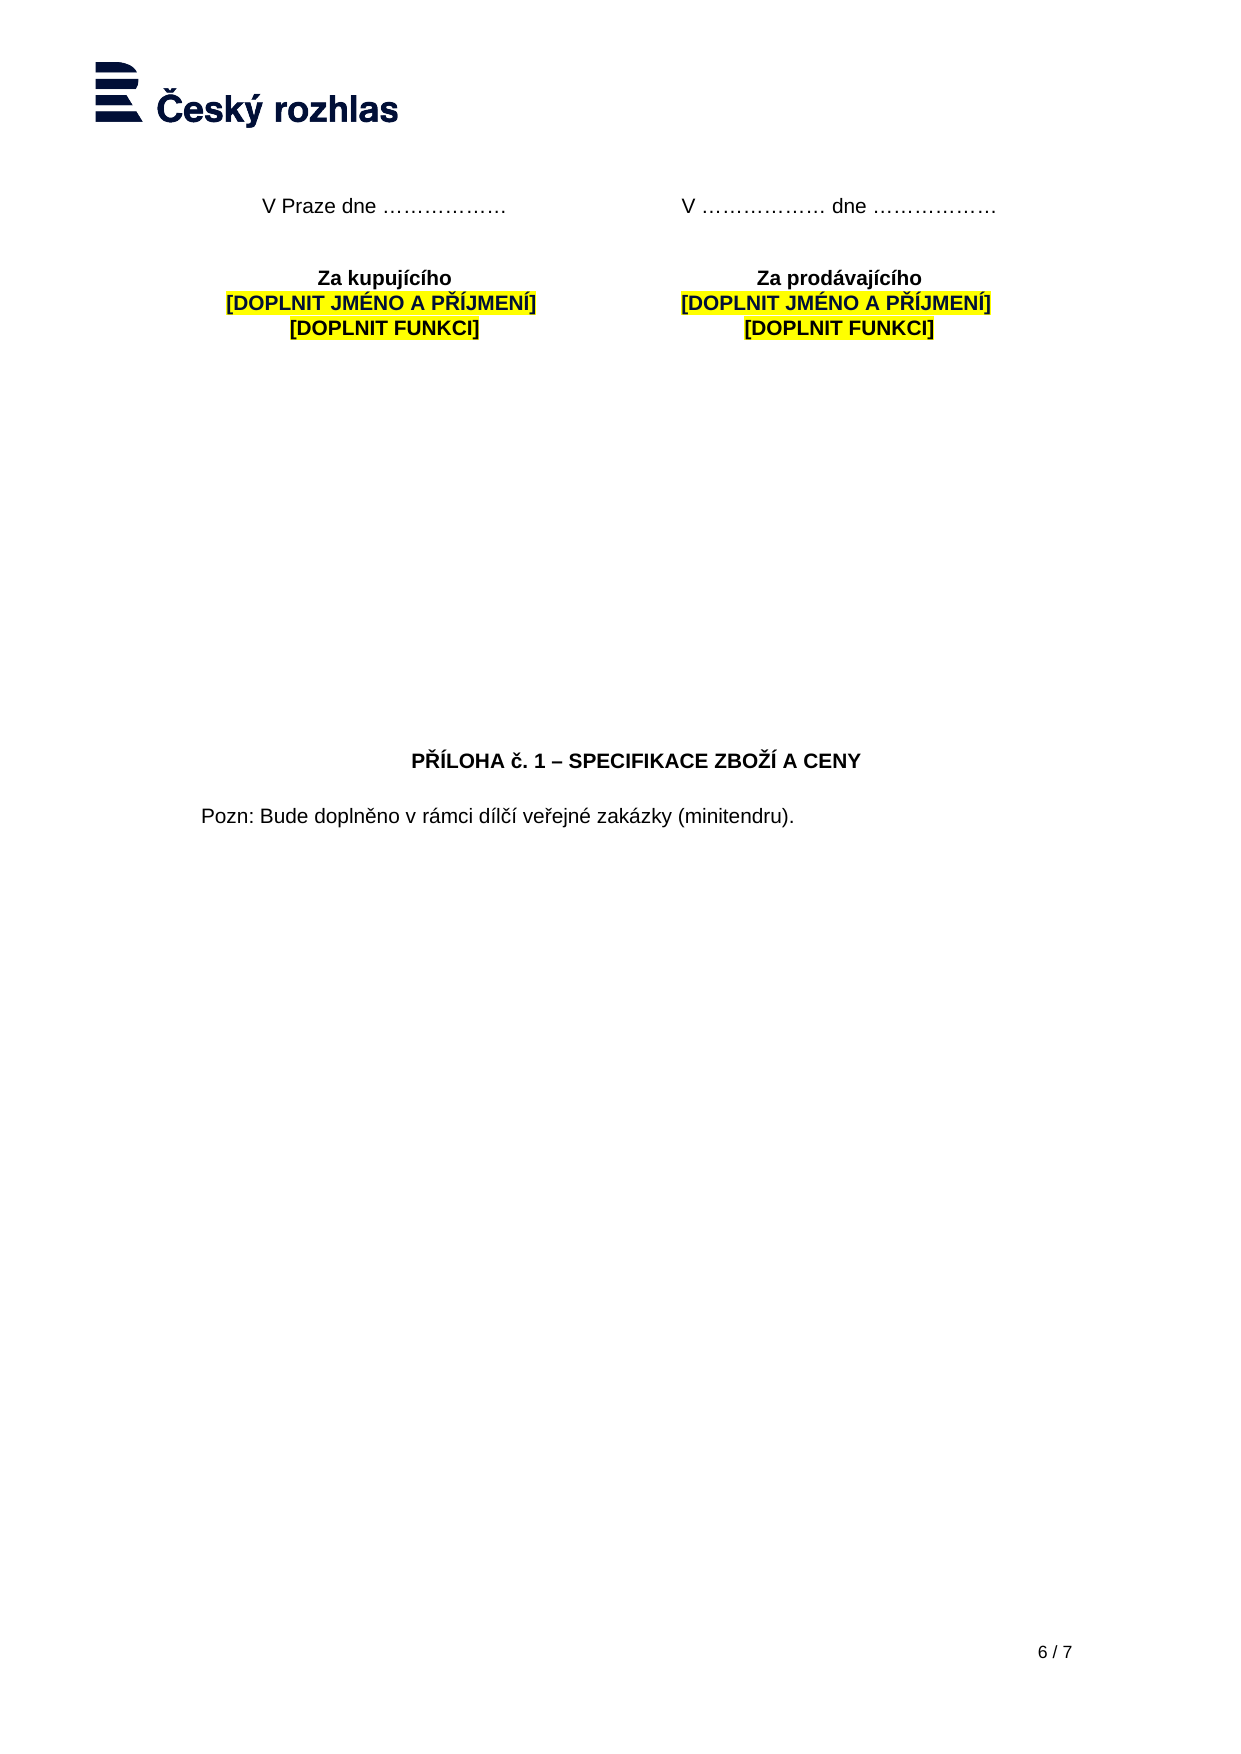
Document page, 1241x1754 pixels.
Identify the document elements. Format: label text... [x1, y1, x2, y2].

table_header V ……………… dne ……………… [612, 194, 1067, 218]
list PŘÍLOHA č. 1 – SPECIFIKACE ZBOŽÍ A CENY [201, 749, 1072, 773]
picture [95, 62, 398, 128]
table_cell Za prodávajícího [DOPLNIT JMÉNO A PŘÍJMENÍ] [DOPLNIT FUNKCI] [612, 218, 1067, 340]
table_header V Praze dne ……………… [157, 194, 612, 218]
table_cell Za kupujícího [DOPLNIT JMÉNO A PŘÍJMENÍ] [DOPLNIT FUNKCI] [157, 218, 612, 340]
list Pozn: Bude doplněno v rámci dílčí veřejné zakázky (minitendru). [201, 804, 1072, 828]
